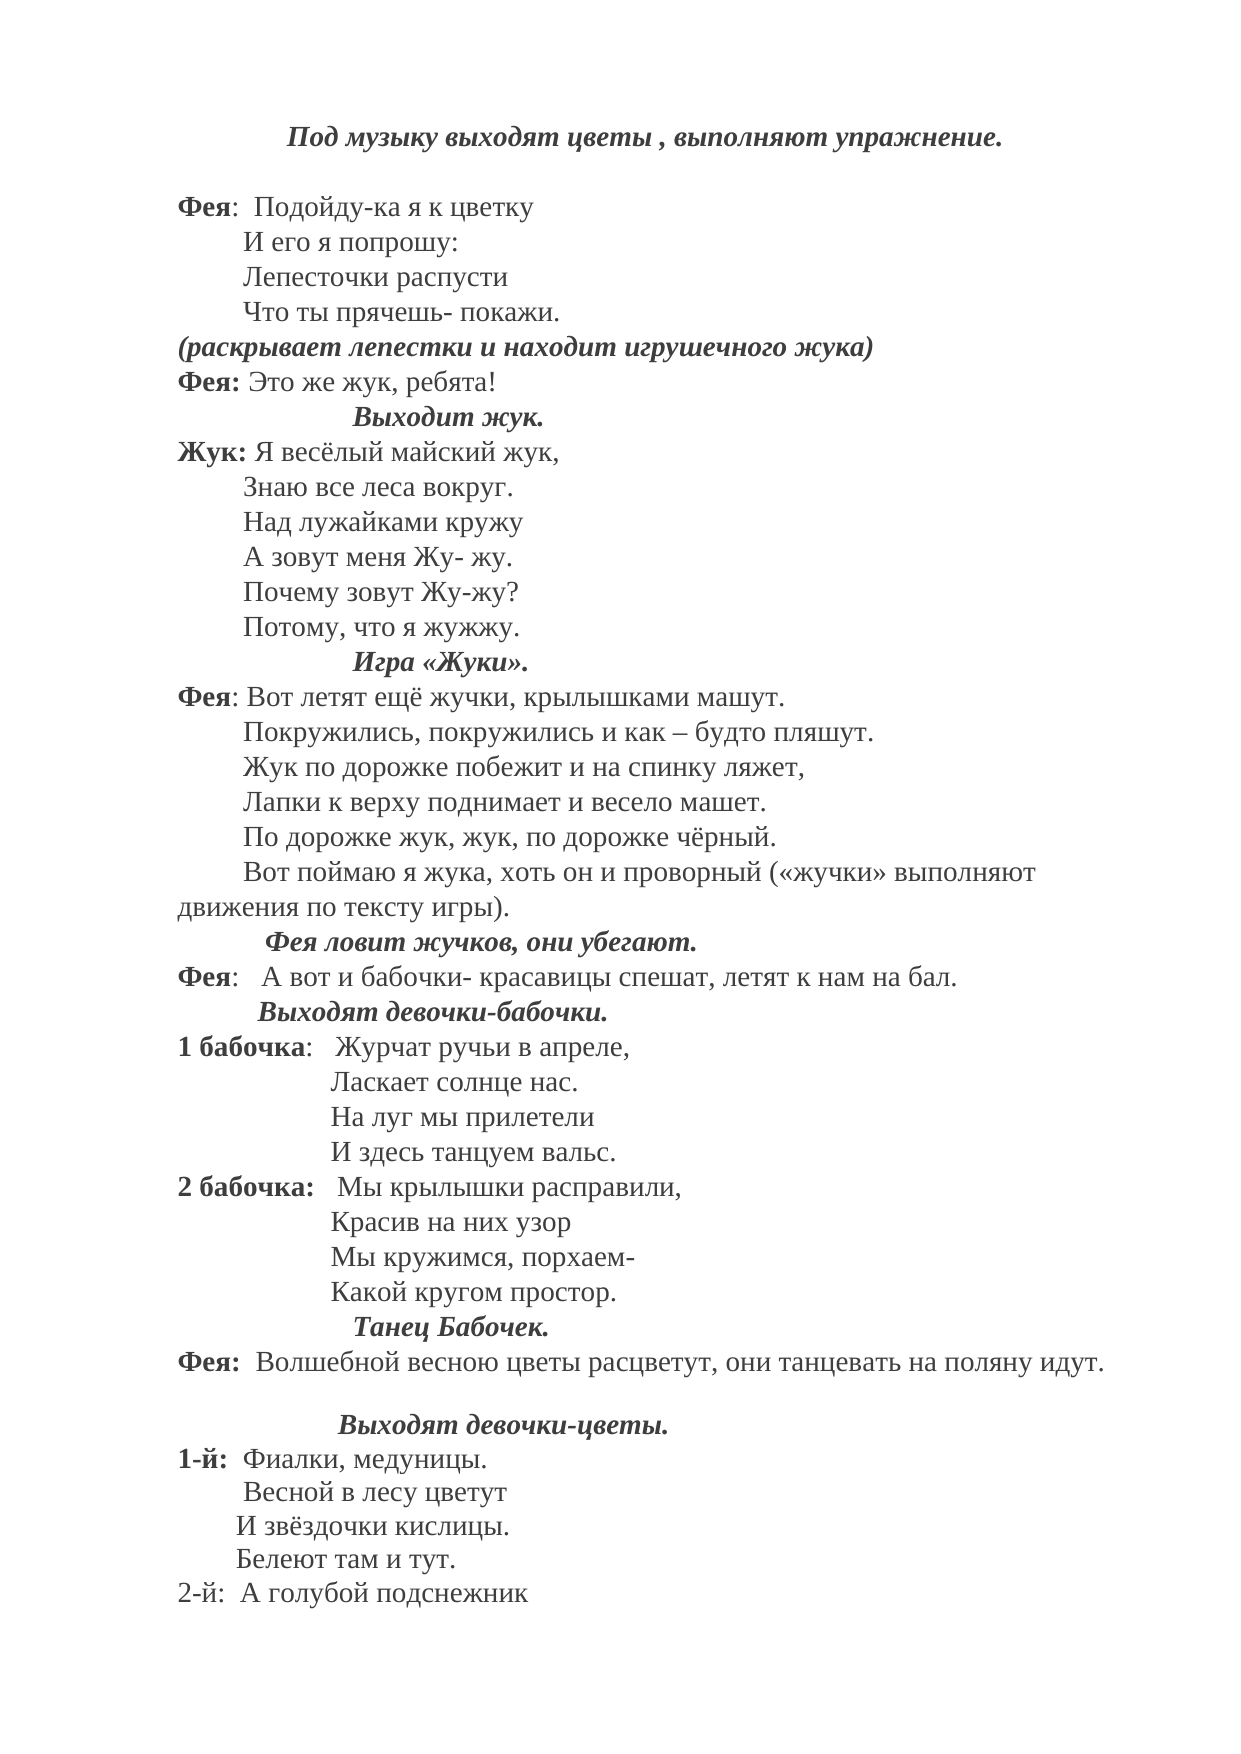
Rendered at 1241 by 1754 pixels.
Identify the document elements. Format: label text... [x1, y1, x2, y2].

text Знаю все леса вокруг. [177, 468, 1152, 503]
text Танец Бабочек. Фея: Волшебной весною цветы расцветут, они танцевать на поляну идут. [177, 1308, 1152, 1378]
text А зовут меня Жу- жу. [177, 538, 1152, 573]
text Покружились, покружились и как – будто пляшут. [177, 713, 1152, 748]
text По дорожке жук, жук, по дорожке чёрный. [177, 818, 1152, 853]
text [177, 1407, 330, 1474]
text Фея: Подойду-ка я к цветку И его я попрошу: Лепесточки распусти Что ты прячешь- покажи. (раскрывает лепестки и находит игрушечного жука) Фея: Это же жук, ребята! Выходит жук. Жук: Я весёлый майский жук, [177, 188, 1152, 468]
text Фея ловит жучков, они убегают. [177, 923, 1152, 958]
text Потому, что я жужжу. [177, 608, 1152, 643]
text Игра «Жуки». [177, 643, 1152, 678]
text Выходят девочки-бабочки. 1 бабочка: Журчат ручьи в апреле, Ласкает солнце нас. На луг мы прилетели И здесь танцуем вальс. 2 бабочка: Мы крылышки расправили, Красив на них узор Мы кружимся, порхаем- Какой кругом простор. [177, 993, 1152, 1308]
text Над лужайками кружу [177, 503, 1152, 538]
text Под музыку выходят цветы , выполняют упражнение. [177, 118, 1152, 188]
text Лапки к верху поднимает и весело машет. [177, 783, 1152, 818]
text Почему зовут Жу-жу? [177, 573, 1152, 608]
text Фея: Вот летят ещё жучки, крылышками машут. [177, 678, 1152, 713]
text Вот поймаю я жука, хоть он и проворный («жучки» выполняют движения по тексту игры). [177, 853, 1152, 923]
text Фея: А вот и бабочки- красавицы спешат, летят к нам на бал. [177, 958, 1152, 993]
text Жук по дорожке побежит и на спинку ляжет, [177, 748, 1152, 783]
